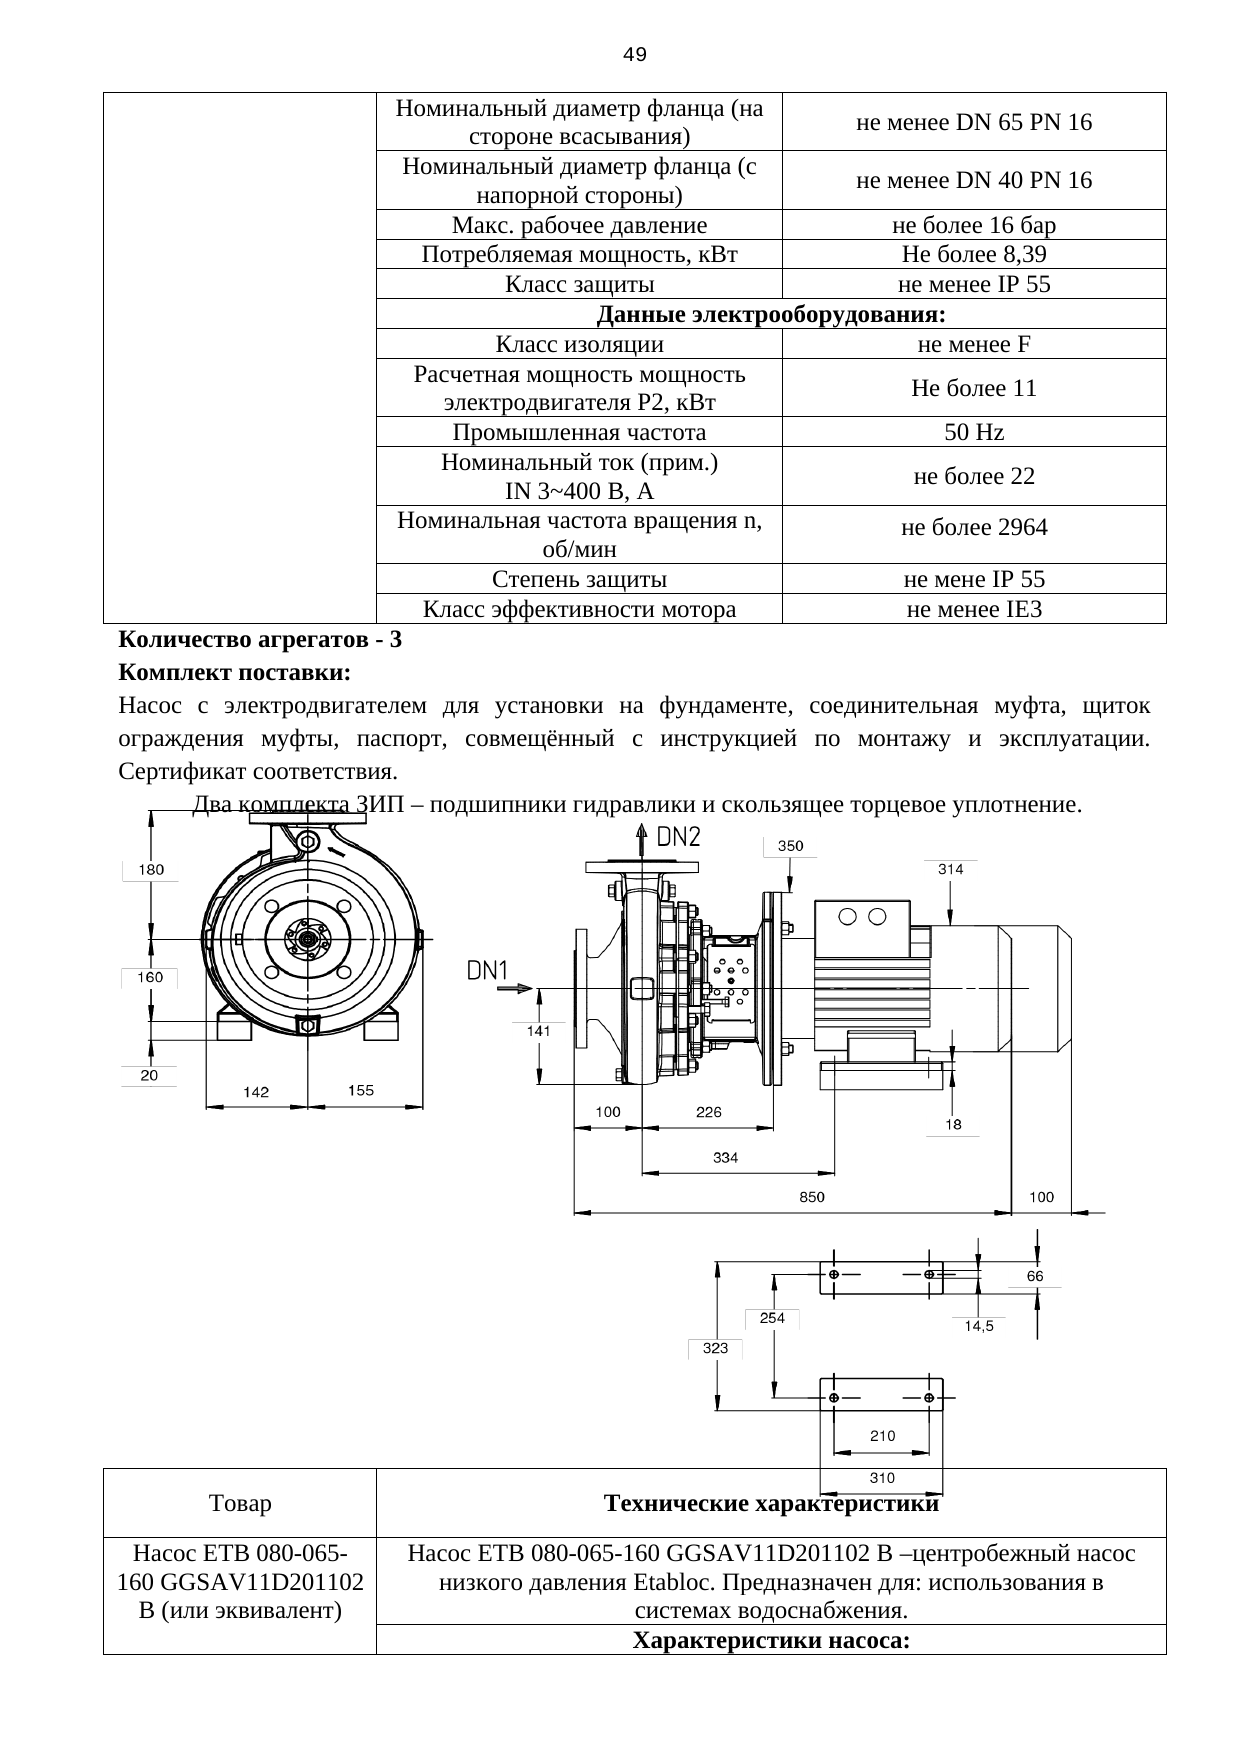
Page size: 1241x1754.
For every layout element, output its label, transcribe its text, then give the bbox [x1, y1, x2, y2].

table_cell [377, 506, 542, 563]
text Комплект поставки: [118, 657, 1152, 685]
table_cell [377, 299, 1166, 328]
picture [120, 801, 434, 1110]
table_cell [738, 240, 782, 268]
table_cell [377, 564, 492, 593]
text Два комплекта ЗИП – подшипники гидравлики и скользящее торцевое уплотнение. [118, 789, 1152, 817]
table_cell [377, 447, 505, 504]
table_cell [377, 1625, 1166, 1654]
text Количество агрегатов - 3 [118, 624, 1152, 652]
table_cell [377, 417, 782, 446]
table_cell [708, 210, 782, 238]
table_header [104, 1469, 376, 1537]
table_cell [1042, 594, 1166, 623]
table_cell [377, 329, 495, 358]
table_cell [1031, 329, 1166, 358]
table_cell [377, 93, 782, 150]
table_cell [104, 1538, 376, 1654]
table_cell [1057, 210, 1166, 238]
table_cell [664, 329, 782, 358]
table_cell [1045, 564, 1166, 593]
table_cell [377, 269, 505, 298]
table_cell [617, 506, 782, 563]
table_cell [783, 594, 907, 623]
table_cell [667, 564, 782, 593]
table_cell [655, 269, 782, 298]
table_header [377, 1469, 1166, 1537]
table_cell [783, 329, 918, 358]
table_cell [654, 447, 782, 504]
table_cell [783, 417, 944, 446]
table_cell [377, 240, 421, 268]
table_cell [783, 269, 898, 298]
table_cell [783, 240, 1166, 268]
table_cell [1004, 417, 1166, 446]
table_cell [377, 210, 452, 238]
picture [467, 822, 1106, 1497]
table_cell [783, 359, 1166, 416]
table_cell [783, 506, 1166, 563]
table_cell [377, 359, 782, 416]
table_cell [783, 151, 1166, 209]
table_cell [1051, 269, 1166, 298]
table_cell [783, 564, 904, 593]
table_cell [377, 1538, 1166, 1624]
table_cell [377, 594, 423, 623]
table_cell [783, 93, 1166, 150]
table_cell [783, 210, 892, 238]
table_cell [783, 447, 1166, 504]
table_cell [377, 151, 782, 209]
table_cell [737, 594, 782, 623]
text Насос с электродвигателем для установки на фундаменте, соединительная муфта, щиток ограждения муфты, паспорт, совмещённый с инструкцией по монтажу и эксплуатации. Сертификат соответствия. [118, 690, 1152, 784]
